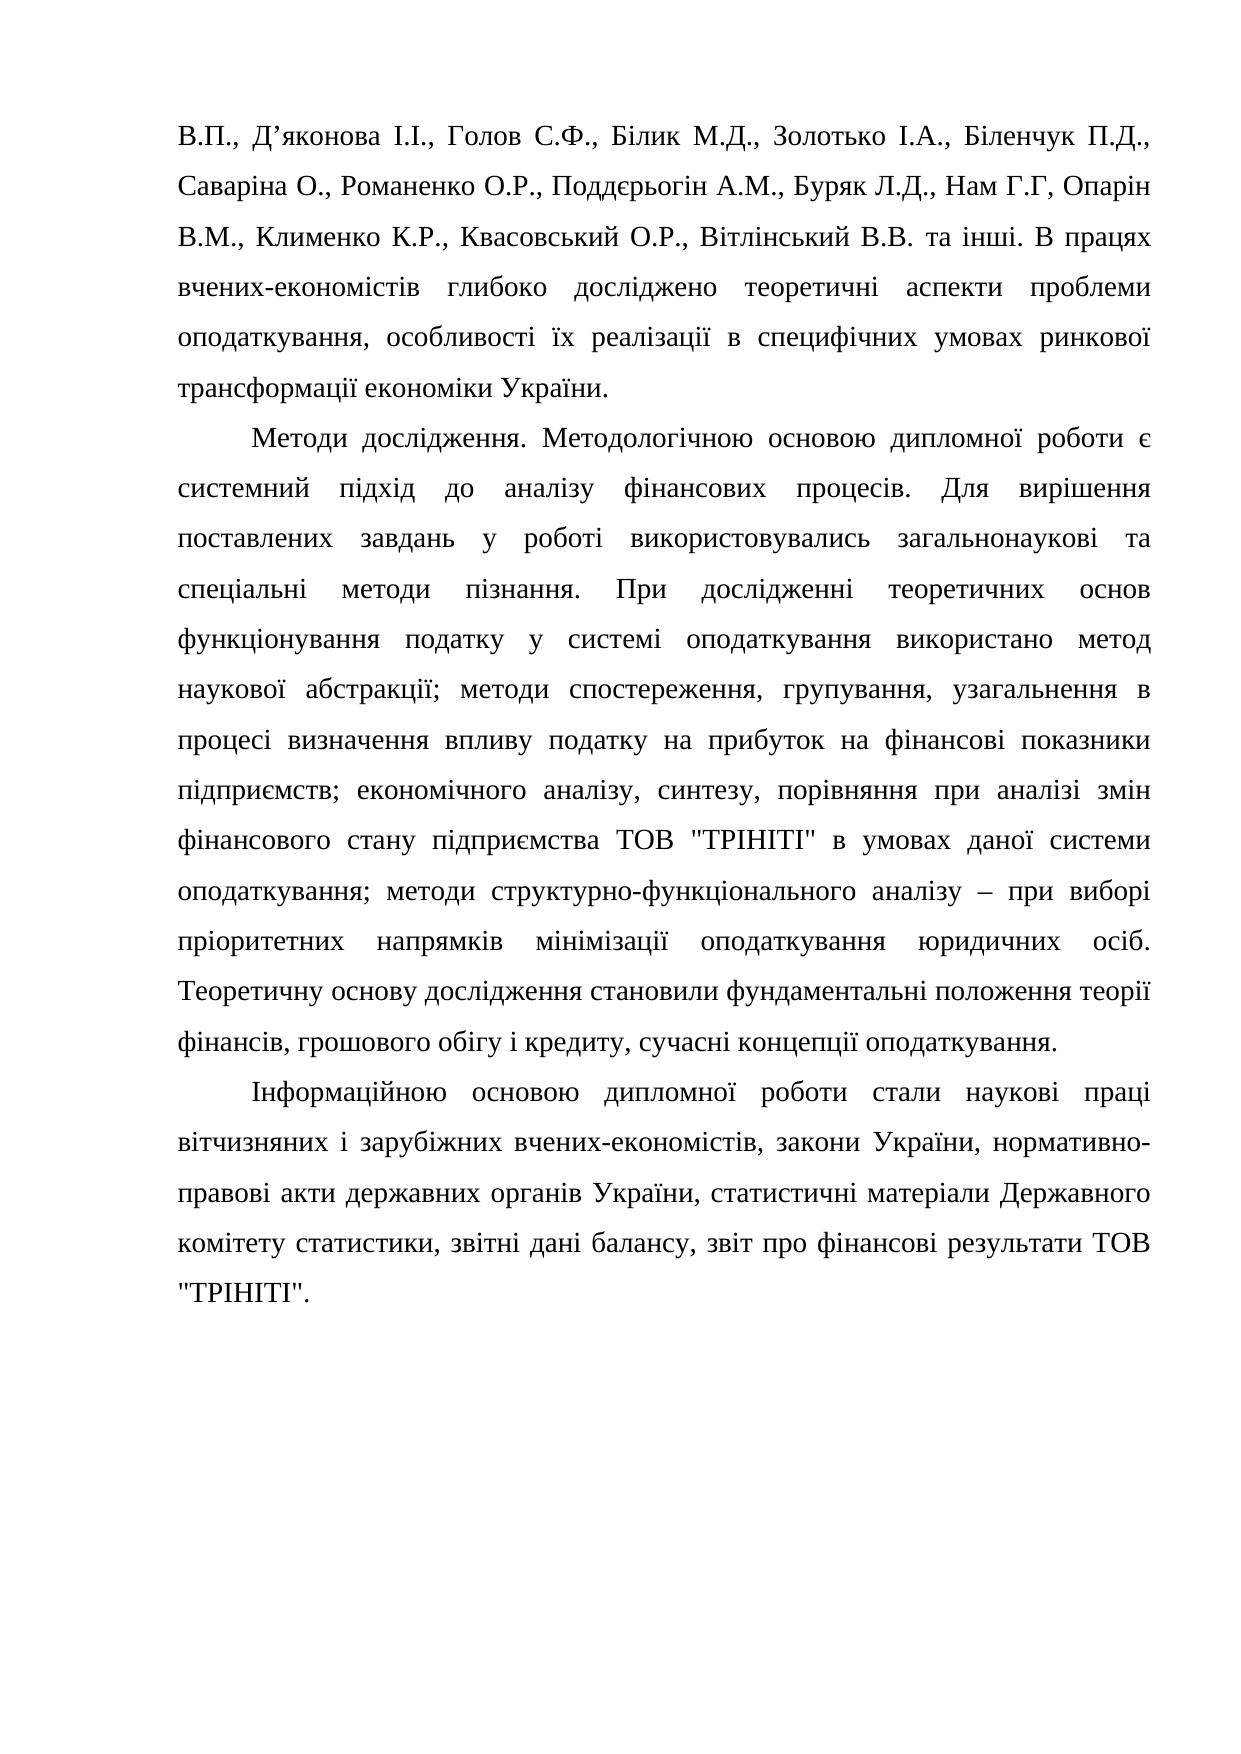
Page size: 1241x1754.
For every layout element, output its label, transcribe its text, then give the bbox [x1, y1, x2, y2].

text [177, 118, 1152, 403]
text Методи дослідження. Методологічною основою дипломної роботи є системний підхід до аналізу фінансових процесів. Для вирішення поставлених завдань у роботі використовувались загальнонаукові та спеціальні методи пізнання. При дослідженні теоретичних основ функціонування податку у системі оподаткування використано метод наукової абстракції; методи спостереження, групування, узагальнення в процесі визначення впливу податку на прибуток на фінансові показники підприємств; економічного аналізу, синтезу, порівняння при аналізі змін фінансового стану підприємства ТОВ "ТРІНІТІ" в умовах даної системи оподаткування; методи структурно-функціонального аналізу – при виборі пріоритетних напрямків мінімізації оподаткування юридичних осіб. Теоретичну основу дослідження становили фундаментальні положення теорії фінансів, грошового обігу і кредиту, сучасні концепції оподаткування. [177, 420, 1152, 1057]
text Інформаційною основою дипломної роботи стали наукові праці вітчизняних і зарубіжних вчених-економістів, закони України, нормативно-правові акти державних органів України, статистичні матеріали Державного комітету статистики, звітні дані балансу, звіт про фінансові результати ТОВ "ТРІНІТІ". [177, 1074, 1152, 1309]
